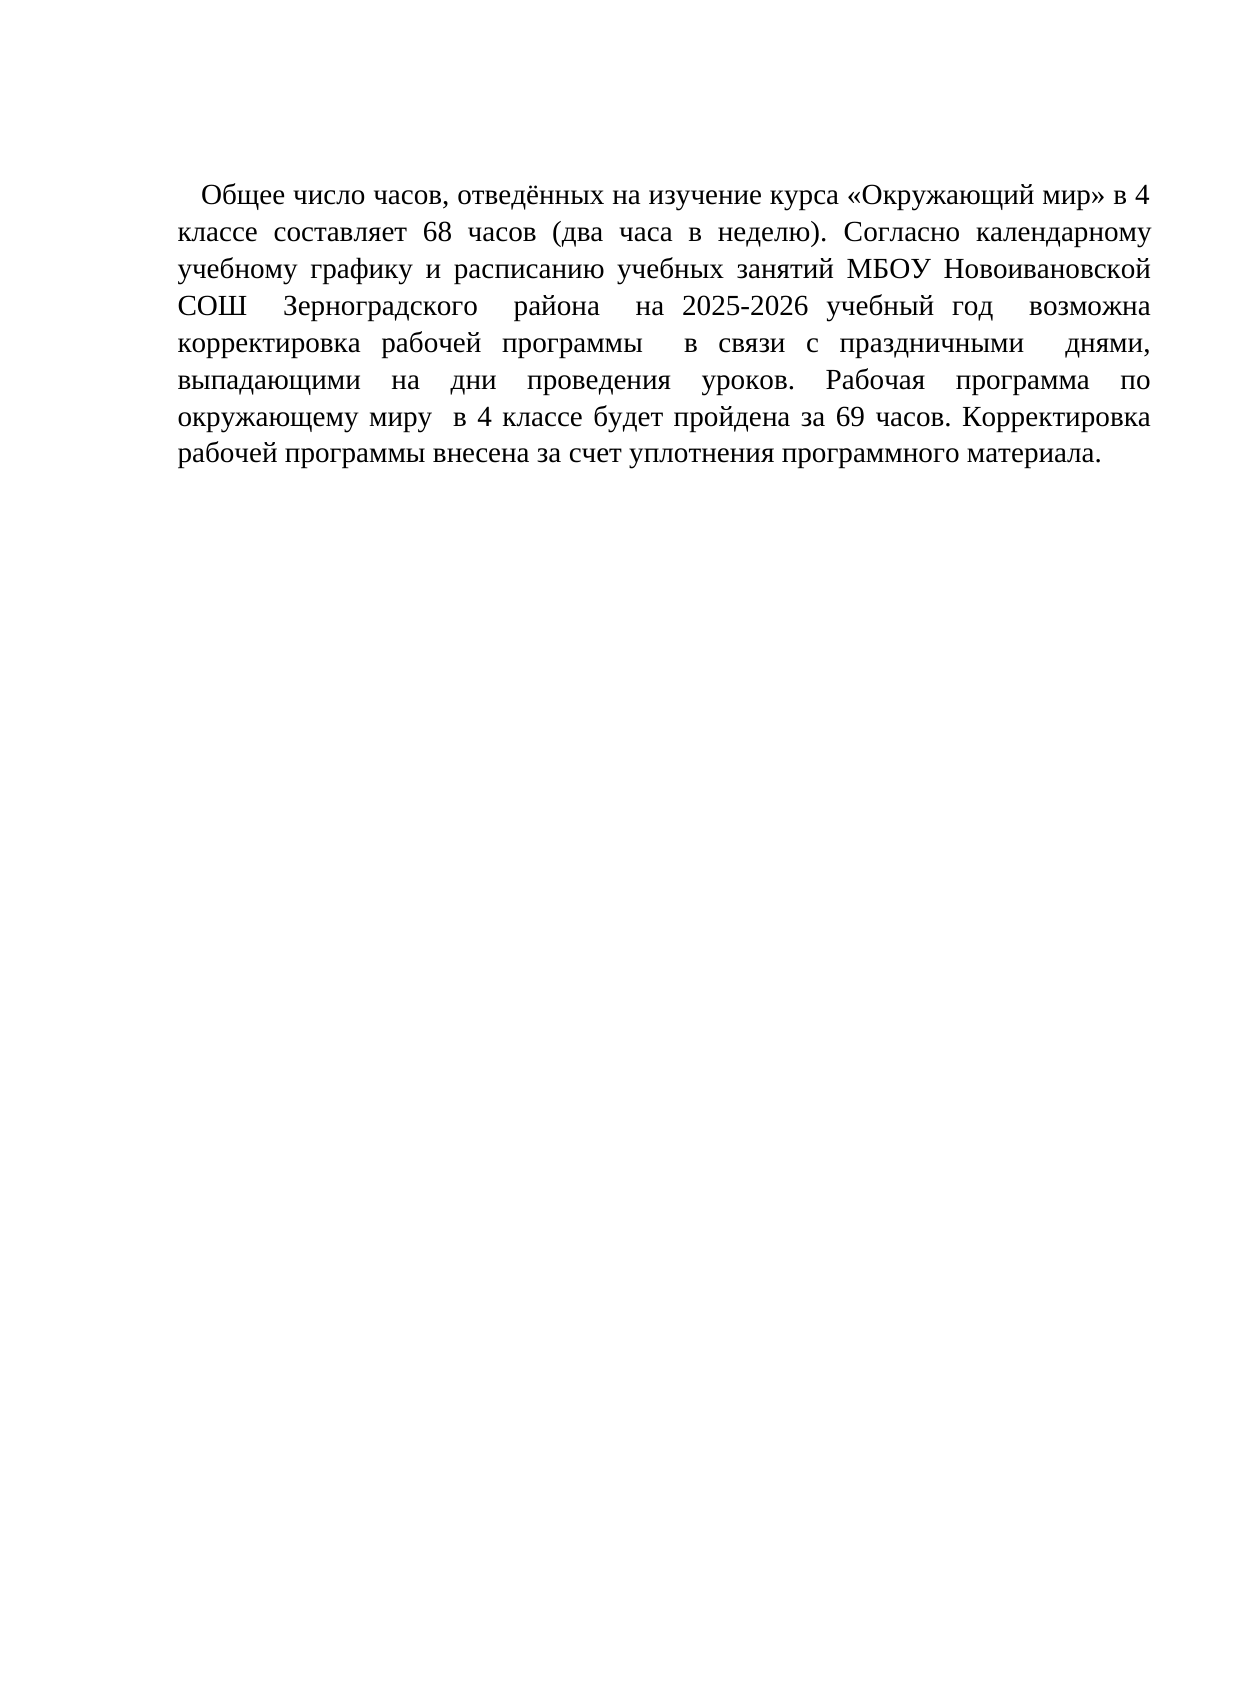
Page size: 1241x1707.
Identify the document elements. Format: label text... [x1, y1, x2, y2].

text Общее число часов, отведённых на изучение курса «Окружающий мир» в 4 классе составляет 68 часов (два часа в неделю). Согласно календарному учебному графику и расписанию учебных занятий МБОУ Новоивановской СОШ Зерноградского района на 2025-2026 учебный год возможна корректировка рабочей программы в связи с праздничными днями, выпадающими на дни проведения уроков. Рабочая программа по окружающему миру в 4 классе будет пройдена за 69 часов. Корректировка рабочей программы внесена за счет уплотнения программного материала. [177, 177, 1152, 469]
